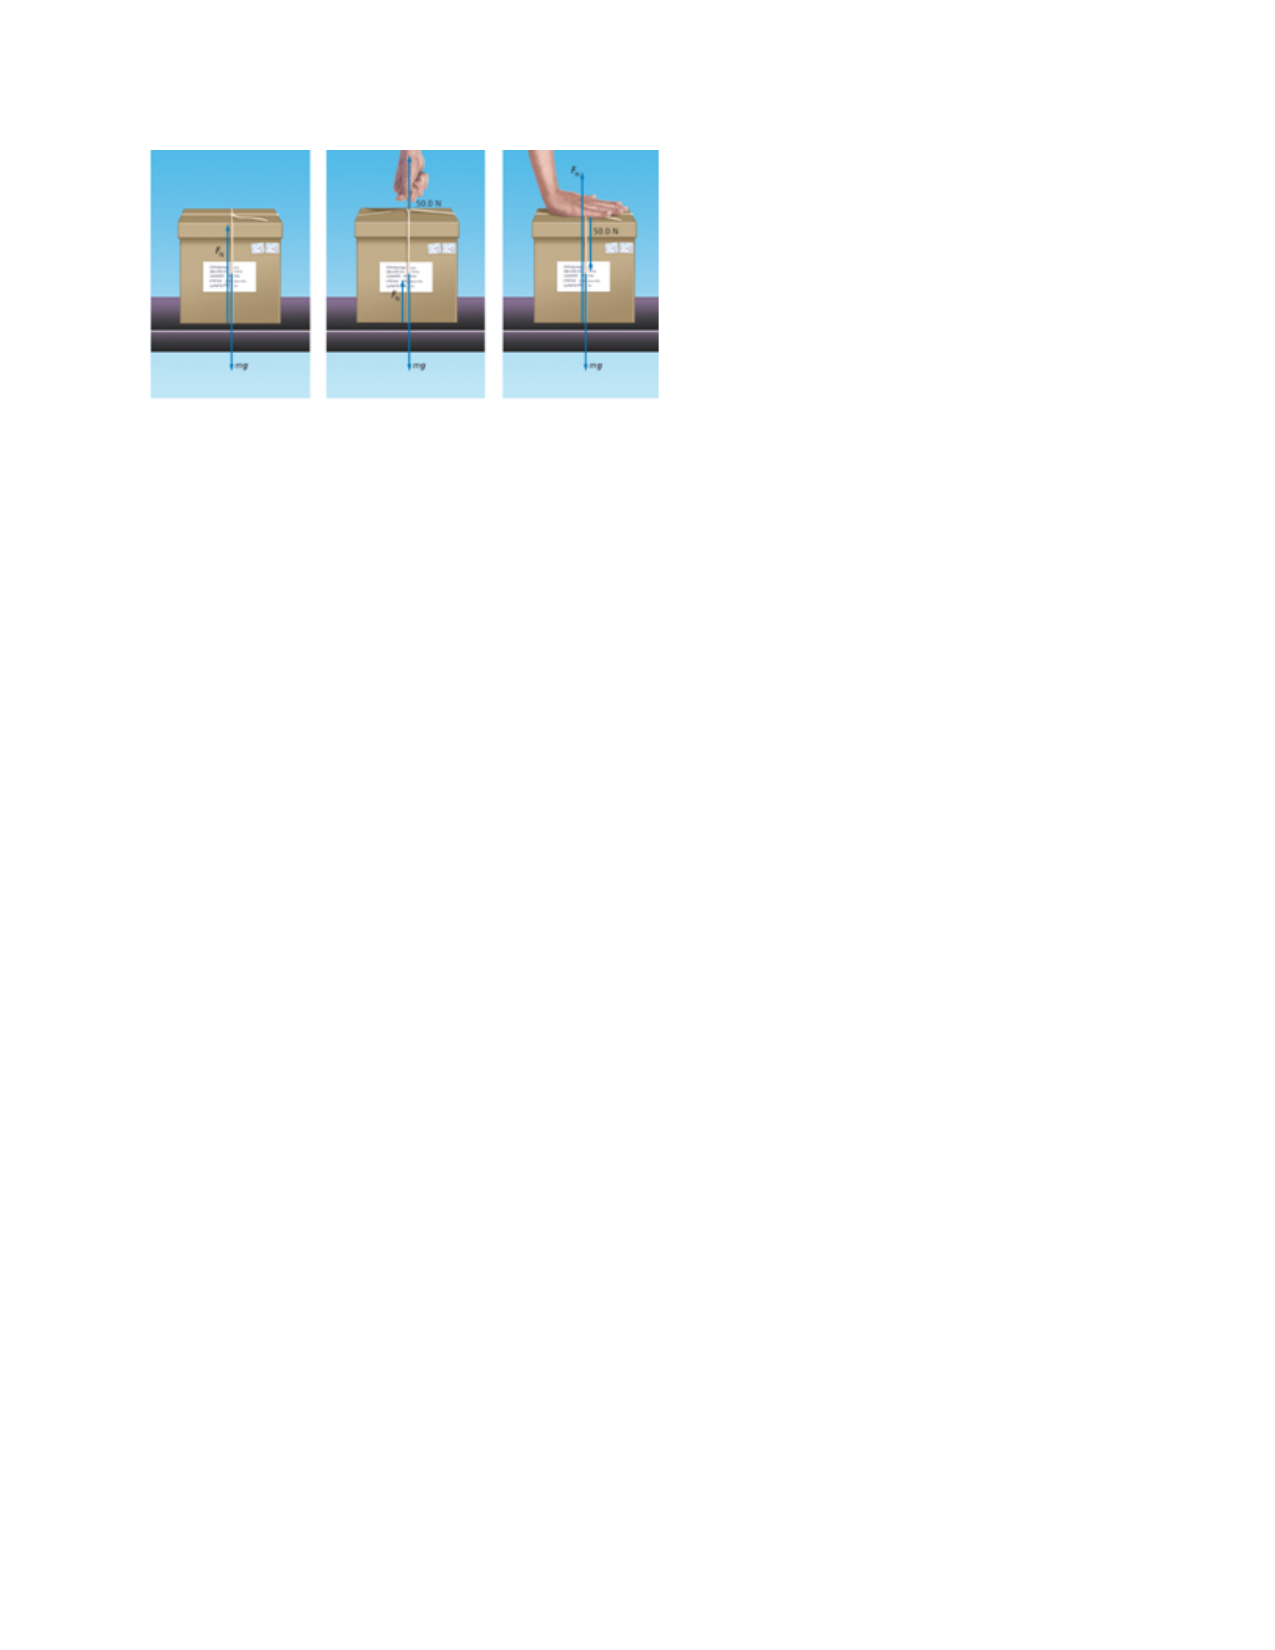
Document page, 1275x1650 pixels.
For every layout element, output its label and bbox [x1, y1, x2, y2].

picture [150, 150, 659, 400]
